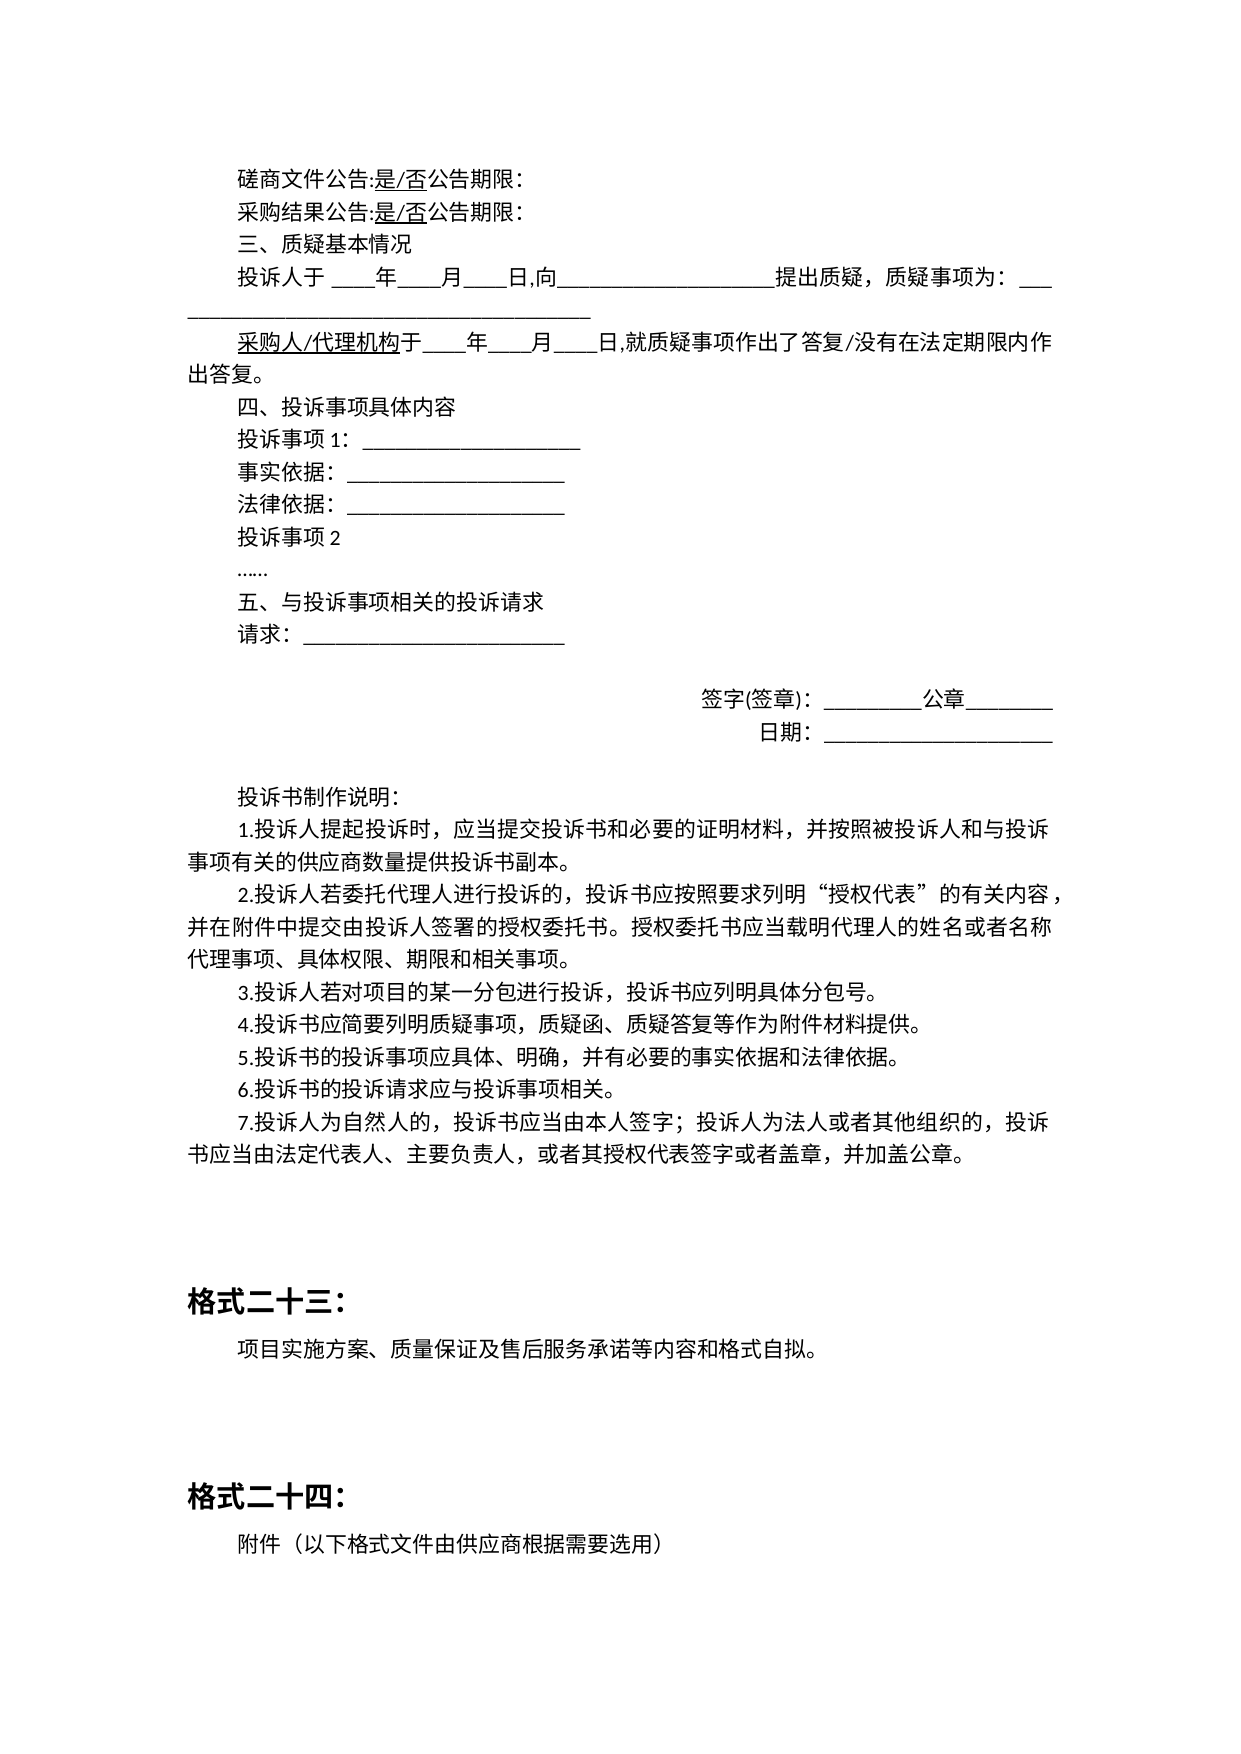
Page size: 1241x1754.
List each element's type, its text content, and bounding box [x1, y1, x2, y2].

text 投诉事项1：____________________ [187, 422, 1053, 454]
text 格式二十三： [187, 1267, 1053, 1332]
text 采购人/代理机构于____年____月____日,就质疑事项作出了答复/没有在法定期限内作出答复。 [187, 324, 1053, 389]
text 请求：________________________ [187, 617, 1053, 649]
text 5.投诉书的投诉事项应具体、明确，并有必要的事实依据和法律依据。 [187, 1039, 1053, 1072]
text 2.投诉人若委托代理人进行投诉的，投诉书应按照要求列明“授权代表”的有关内容，并在附件中提交由投诉人签署的授权委托书。授权委托书应当载明代理人的姓名或者名称、代理事项、具体权限、期限和相关事项。 [187, 877, 1053, 974]
text …… [187, 552, 1053, 584]
text 法律依据：____________________ [187, 487, 1053, 519]
text 三、质疑基本情况 [187, 227, 1053, 259]
text 6.投诉书的投诉请求应与投诉事项相关。 [187, 1072, 1053, 1104]
text 1.投诉人提起投诉时，应当提交投诉书和必要的证明材料，并按照被投诉人和与投诉事项有关的供应商数量提供投诉书副本。 [187, 812, 1053, 877]
text 投诉事项2 [187, 519, 1053, 552]
text 投诉书制作说明： [187, 779, 1053, 812]
text 格式二十四： [187, 1462, 1053, 1527]
text 7.投诉人为自然人的，投诉书应当由本人签字；投诉人为法人或者其他组织的，投诉书应当由法定代表人、主要负责人，或者其授权代表签字或者盖章，并加盖公章。 [187, 1104, 1053, 1169]
text 项目实施方案、质量保证及售后服务承诺等内容和格式自拟。 [187, 1332, 1053, 1364]
text 事实依据：____________________ [187, 454, 1053, 487]
text 五、与投诉事项相关的投诉请求 [187, 584, 1053, 617]
text 日期：_____________________ [187, 714, 1053, 747]
text 采购结果公告:是/否公告期限： [187, 194, 1053, 227]
text 投诉人于 ____年____月____日,向____________________提出质疑，质疑事项为：________________________________________ [187, 259, 1053, 324]
text 四、投诉事项具体内容 [187, 389, 1053, 422]
text 4.投诉书应简要列明质疑事项，质疑函、质疑答复等作为附件材料提供。 [187, 1007, 1053, 1039]
text 3.投诉人若对项目的某一分包进行投诉，投诉书应列明具体分包号。 [187, 974, 1053, 1007]
text 签字(签章)：_________公章________ [187, 682, 1053, 714]
text 磋商文件公告:是/否公告期限： [187, 162, 1053, 194]
text 附件（以下格式文件由供应商根据需要选用） [187, 1527, 1053, 1559]
